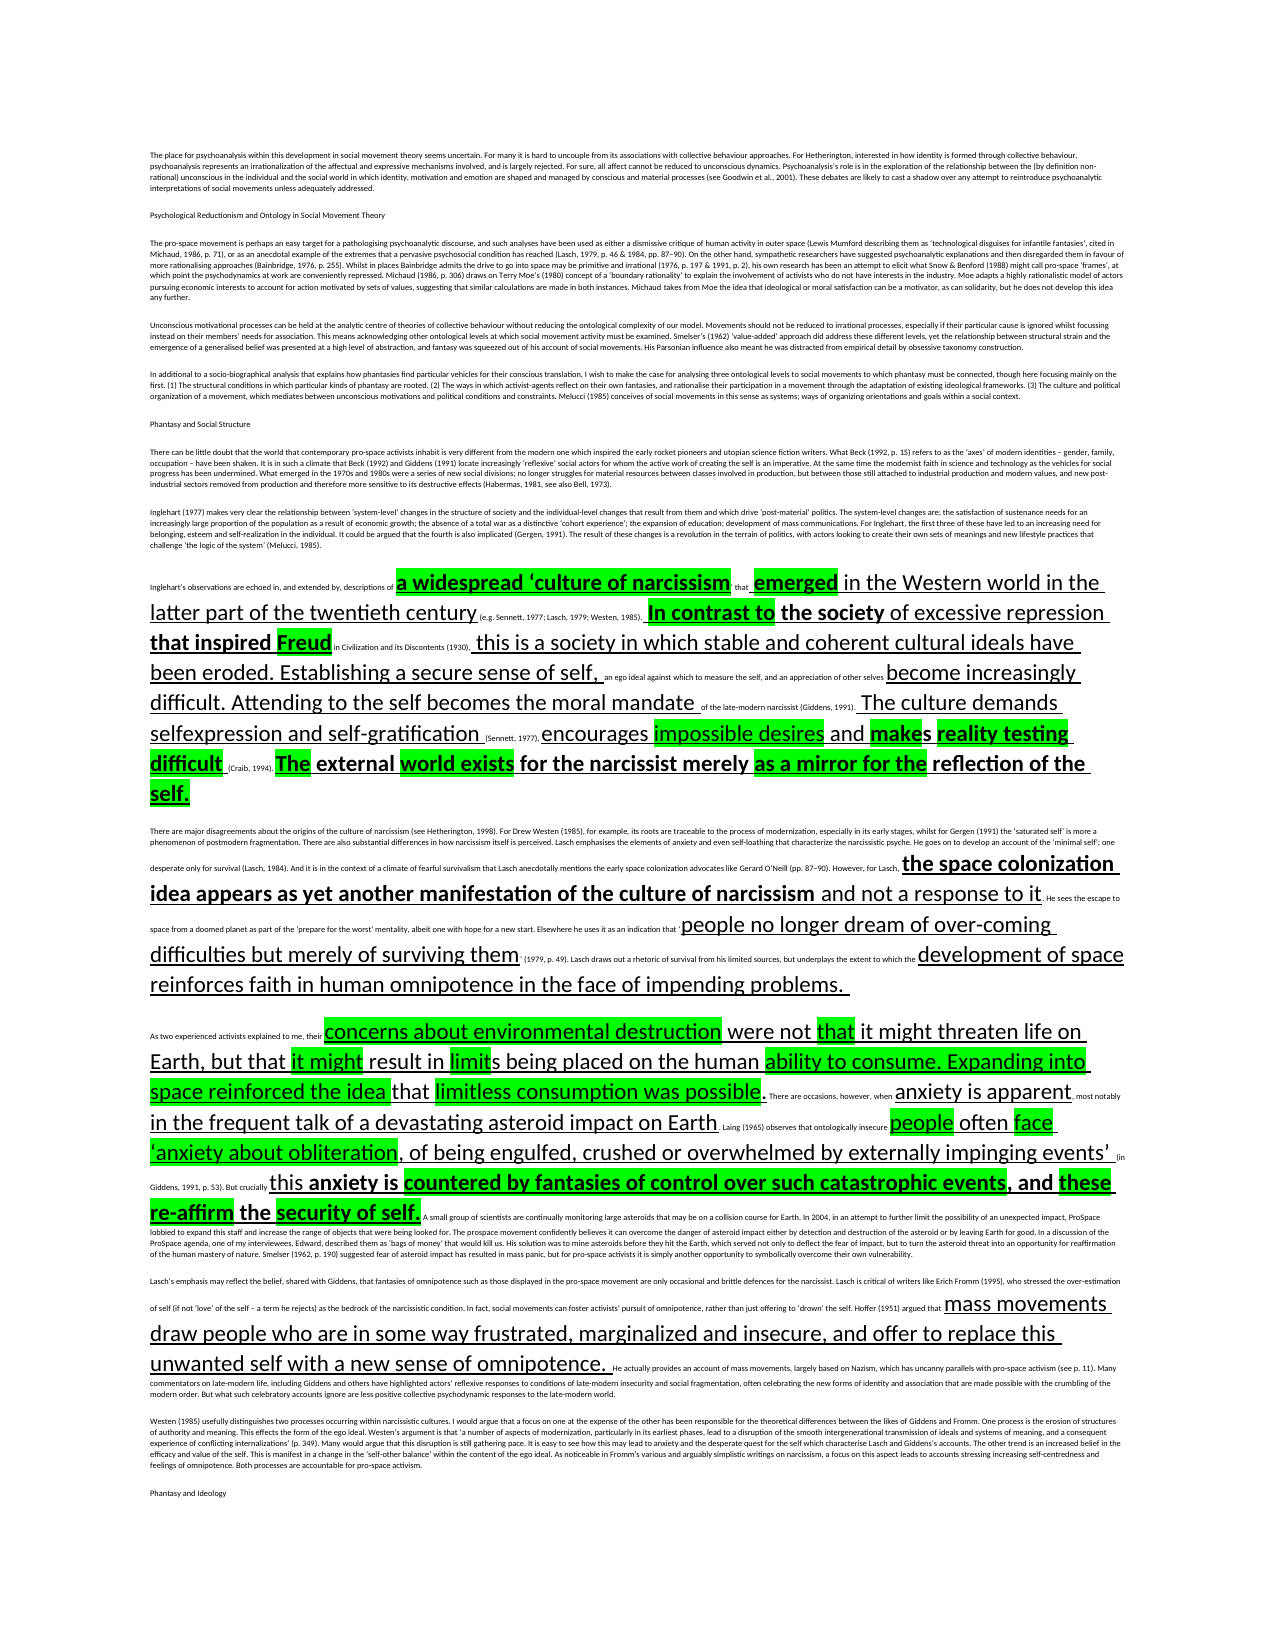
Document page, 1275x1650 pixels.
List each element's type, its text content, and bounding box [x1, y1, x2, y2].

text Inglehart’s observations are echoed in, and extended by, descriptions of a widespread ‘culture of narcissism’ that emerged in the Western world in the latter part of the twentieth century (e.g. Sennett, 1977; Lasch, 1979; Westen, 1985). In contrast to the society of excessive repression that inspired Freud in Civilization and its Discontents (1930), this is a society in which stable and coherent cultural ideals have been eroded. Establishing a secure sense of self, an ego ideal against which to measure the self, and an appreciation of other selves become increasingly difficult. Attending to the self becomes the moral mandate of the late-modern narcissist (Giddens, 1991). The culture demands selfexpression and self-gratification (Sennett, 1977), encourages impossible desires and makes reality testing difficult (Craib, 1994). The external world exists for the narcissist merely as a mirror for the reflection of the self. [150, 568, 1125, 807]
text Lasch’s emphasis may reflect the belief, shared with Giddens, that fantasies of omnipotence such as those displayed in the pro-space movement are only occasional and brittle defences for the narcissist. Lasch is critical of writers like Erich Fromm (1995), who stressed the over-estimation of self (if not ‘love’ of the self – a term he rejects) as the bedrock of the narcissistic condition. In fact, social movements can foster activists’ pursuit of omnipotence, rather than just offering to ‘drown’ the self. Hoffer (1951) argued that mass movements draw people who are in some way frustrated, marginalized and insecure, and offer to replace this unwanted self with a new sense of omnipotence. He actually provides an account of mass movements, largely based on Nazism, which has uncanny parallels with pro-space activism (see p. 11). Many commentators on late-modern life, including Giddens and others have highlighted actors’ reflexive responses to conditions of late-modern insecurity and social fragmentation, often celebrating the new forms of identity and association that are made possible with the crumbling of the modern order. But what such celebratory accounts ignore are less positive collective psychodynamic responses to the late-modern world. [150, 1277, 1125, 1399]
text There are major disagreements about the origins of the culture of narcissism (see Hetherington, 1998). For Drew Westen (1985), for example, its roots are traceable to the process of modernization, especially in its early stages, whilst for Gergen (1991) the ‘saturated self’ is more a phenomenon of postmodern fragmentation. There are also substantial differences in how narcissism itself is perceived. Lasch emphasises the elements of anxiety and even self-loathing that characterize the narcissistic psyche. He goes on to develop an account of the ‘minimal self’; one desperate only for survival (Lasch, 1984). And it is in the context of a climate of fearful survivalism that Lasch anecdotally mentions the early space colonization advocates like Gerard O’Neill (pp. 87–90). However, for Lasch, the space colonization idea appears as yet another manifestation of the culture of narcissism and not a response to it. He sees the escape to space from a doomed planet as part of the ‘prepare for the worst’ mentality, albeit one with hope for a new start. Elsewhere he uses it as an indication that ‘people no longer dream of over-coming difficulties but merely of surviving them’ (1979, p. 49). Lasch draws out a rhetoric of survival from his limited sources, but underplays the extent to which the development of space reinforces faith in human omnipotence in the face of impending problems. [150, 826, 1125, 998]
text As two experienced activists explained to me, their concerns about environmental destruction were not that it might threaten life on Earth, but that it might result in limits being placed on the human ability to consume. Expanding into space reinforced the idea that limitless consumption was possible. There are occasions, however, when anxiety is apparent, most notably in the frequent talk of a devastating asteroid impact on Earth. Laing (1965) observes that ontologically insecure people often face ‘anxiety about obliteration, of being engulfed, crushed or overwhelmed by externally impinging events’ (in Giddens, 1991, p. 53). But crucially this anxiety is countered by fantasies of control over such catastrophic events, and these re-affirm the security of self. A small group of scientists are continually monitoring large asteroids that may be on a collision course for Earth. In 2004, in an attempt to further limit the possibility of an unexpected impact, ProSpace lobbied to expand this staff and increase the range of objects that were being looked for. The prospace movement confidently believes it can overcome the danger of asteroid impact either by detection and destruction of the asteroid or by leaving Earth for good. In a discussion of the ProSpace agenda, one of my interviewees, Edward, described them as ‘bags of money’ that would kill us. His solution was to mine asteroids before they hit the Earth, which served not only to deflect the fear of impact, but to turn the asteroid threat into an opportunity for reaffirmation of the human mastery of nature. Smelser (1962, p. 190) suggested fear of asteroid impact has resulted in mass panic, but for pro-space activists it is simply another opportunity to symbolically overcome their own vulnerability. [150, 1017, 1125, 1259]
